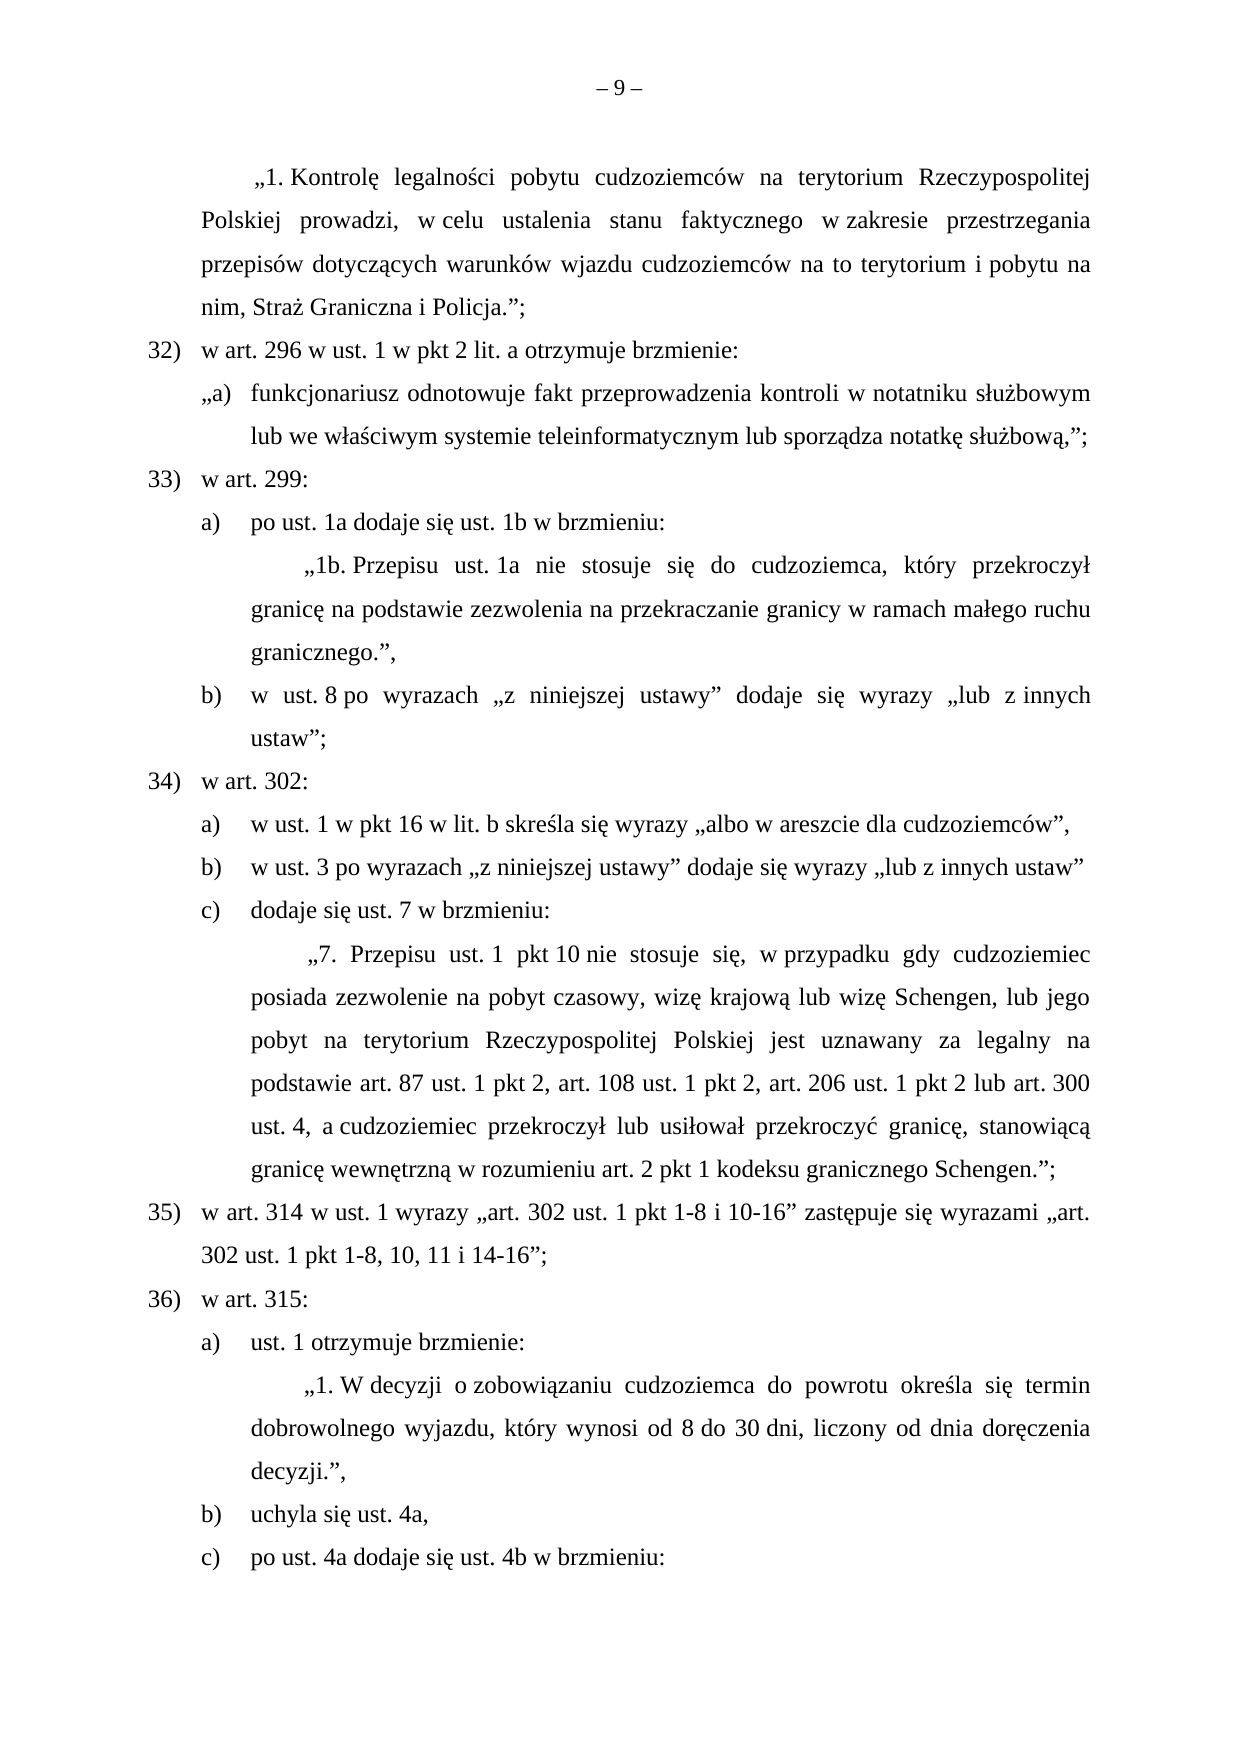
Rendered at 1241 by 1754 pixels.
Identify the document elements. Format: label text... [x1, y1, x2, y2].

text b) w ust. 3 po wyrazach „z niniejszej ustawy” dodaje się wyrazy „lub z innych ustaw” [201, 852, 1091, 881]
text „1. W decyzji o zobowiązaniu cudzoziemca do powrotu określa się termin dobrowolnego wyjazdu, który wynosi od 8 do 30 dni, liczony od dnia doręczenia decyzji.”, [251, 1370, 1091, 1485]
text c) po ust. 4a dodaje się ust. 4b w brzmieniu: [201, 1542, 1091, 1571]
text 35) w art. 314 w ust. 1 wyrazy „art. 302 ust. 1 pkt 1-8 i 10-16” zastępuje się wyrazami „art. 302 ust. 1 pkt 1-8, 10, 11 i 14-16”; [148, 1197, 1091, 1269]
text c) dodaje się ust. 7 w brzmieniu: [201, 896, 1091, 924]
text „7. Przepisu ust. 1 pkt 10 nie stosuje się, w przypadku gdy cudzoziemiec posiada zezwolenie na pobyt czasowy, wizę krajową lub wizę Schengen, lub jego pobyt na terytorium Rzeczypospolitej Polskiej jest uznawany za legalny na podstawie art. 87 ust. 1 pkt 2, art. 108 ust. 1 pkt 2, art. 206 ust. 1 pkt 2 lub art. 300 ust. 4, a cudzoziemiec przekroczył lub usiłował przekroczyć granicę, stanowiącą granicę wewnętrzną w rozumieniu art. 2 pkt 1 kodeksu granicznego Schengen.”; [251, 939, 1091, 1183]
text 32) w art. 296 w ust. 1 w pkt 2 lit. a otrzymuje brzmienie: [148, 335, 1091, 364]
text a) po ust. 1a dodaje się ust. 1b w brzmieniu: [201, 507, 1091, 536]
text 36) w art. 315: [148, 1284, 1091, 1312]
text „a) funkcjonariusz odnotowuje fakt przeprowadzenia kontroli w notatniku służbowym lub we właściwym systemie teleinformatycznym lub sporządza notatkę służbową,”; [201, 378, 1091, 450]
text a) ust. 1 otrzymuje brzmienie: [201, 1327, 1091, 1356]
text a) w ust. 1 w pkt 16 w lit. b skreśla się wyrazy „albo w areszcie dla cudzoziemców”, [201, 809, 1091, 838]
text „1. Kontrolę legalności pobytu cudzoziemców na terytorium Rzeczypospolitej Polskiej prowadzi, w celu ustalenia stanu faktycznego w zakresie przestrzegania przepisów dotyczących warunków wjazdu cudzoziemców na to terytorium i pobytu na nim, Straż Graniczna i Policja.”; [201, 162, 1091, 321]
text „1b. Przepisu ust. 1a nie stosuje się do cudzoziemca, który przekroczył granicę na podstawie zezwolenia na przekraczanie granicy w ramach małego ruchu granicznego.”, [251, 551, 1091, 666]
text b) uchyla się ust. 4a, [201, 1499, 1091, 1528]
text 34) w art. 302: [148, 766, 1091, 795]
text b) w ust. 8 po wyrazach „z niniejszej ustawy” dodaje się wyrazy „lub z innych ustaw”; [201, 680, 1091, 752]
text 33) w art. 299: [148, 464, 1091, 493]
